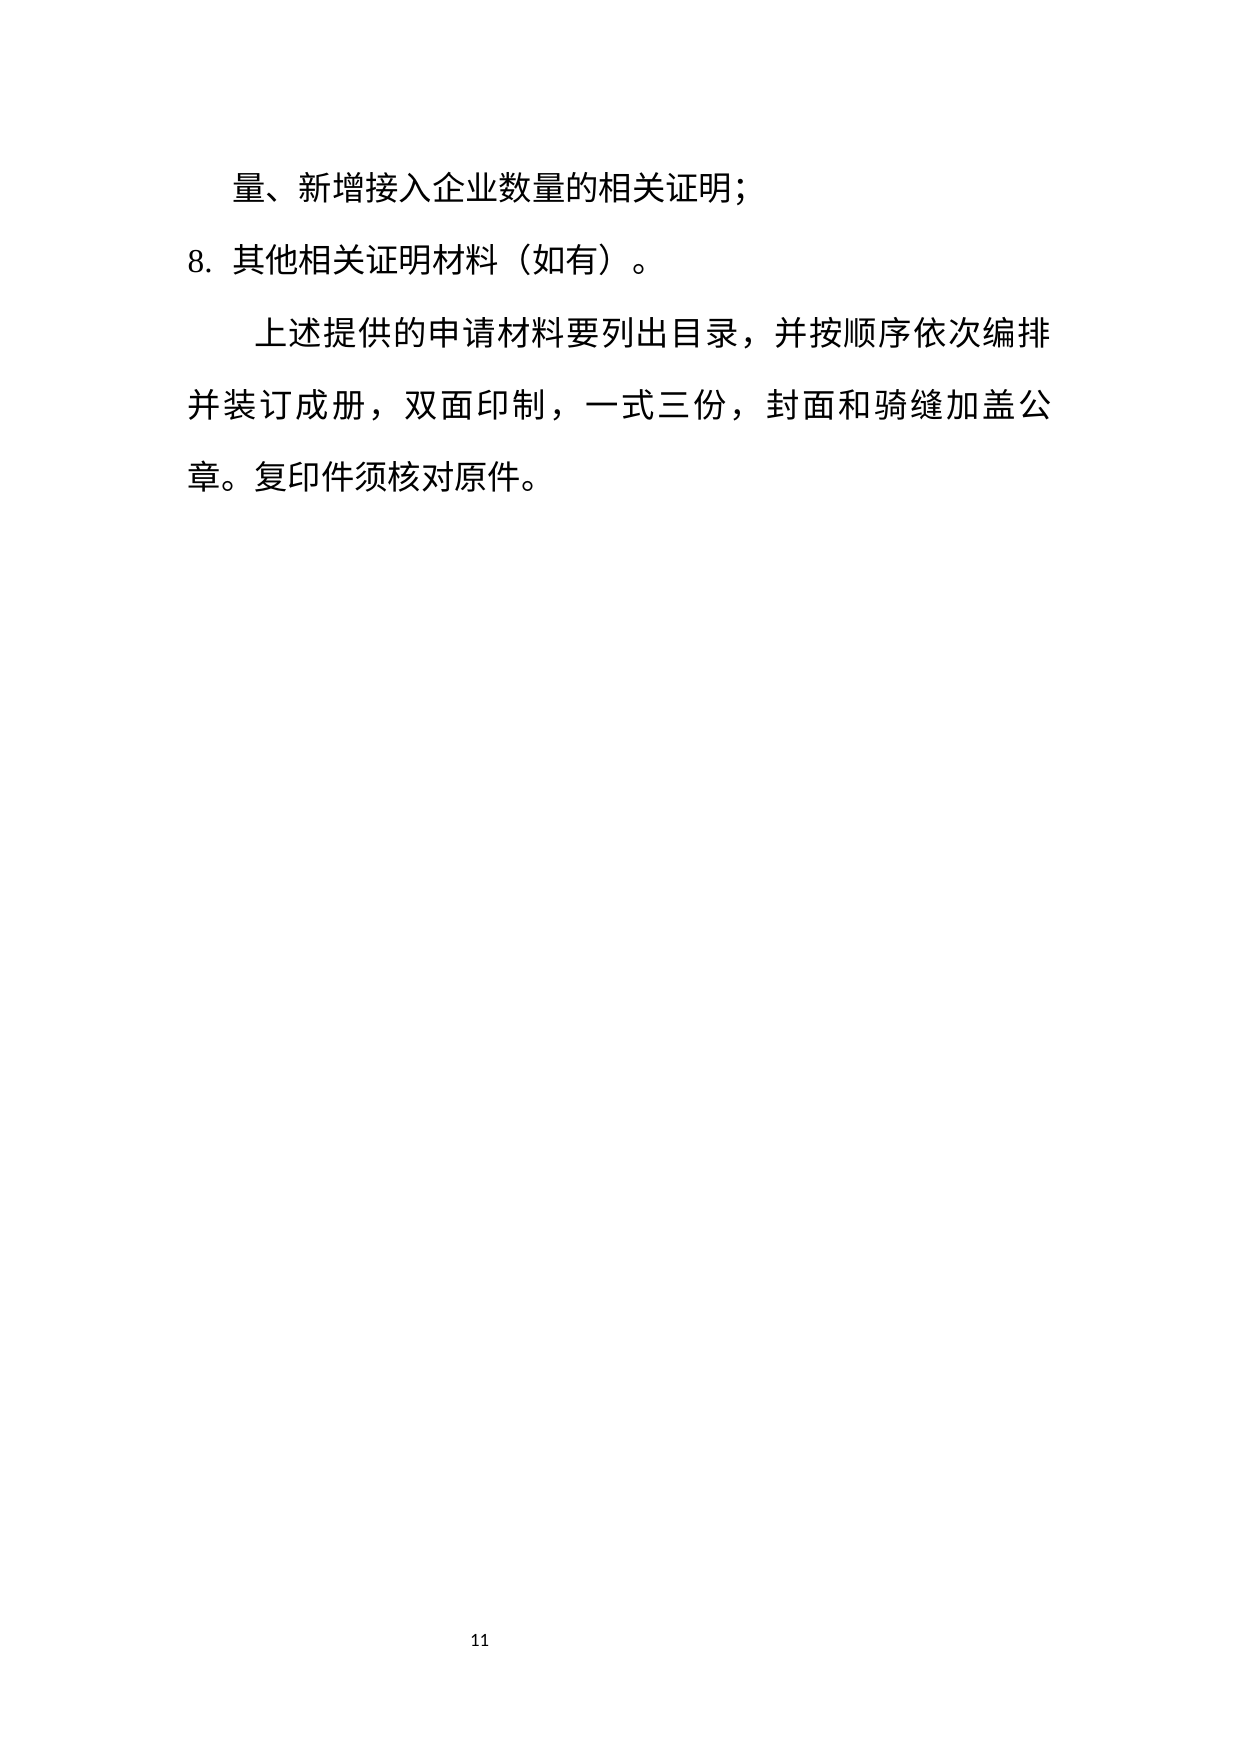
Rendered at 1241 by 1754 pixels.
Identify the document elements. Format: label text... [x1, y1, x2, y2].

text 上述提供的申请材料要列出目录，并按顺序依次编排并装订成册，双面印制，一式三份，封面和骑缝加盖公章。复印件须核对原件。 [187, 307, 1053, 499]
list 其他相关证明材料（如有）。 [187, 234, 1053, 282]
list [187, 162, 1053, 210]
